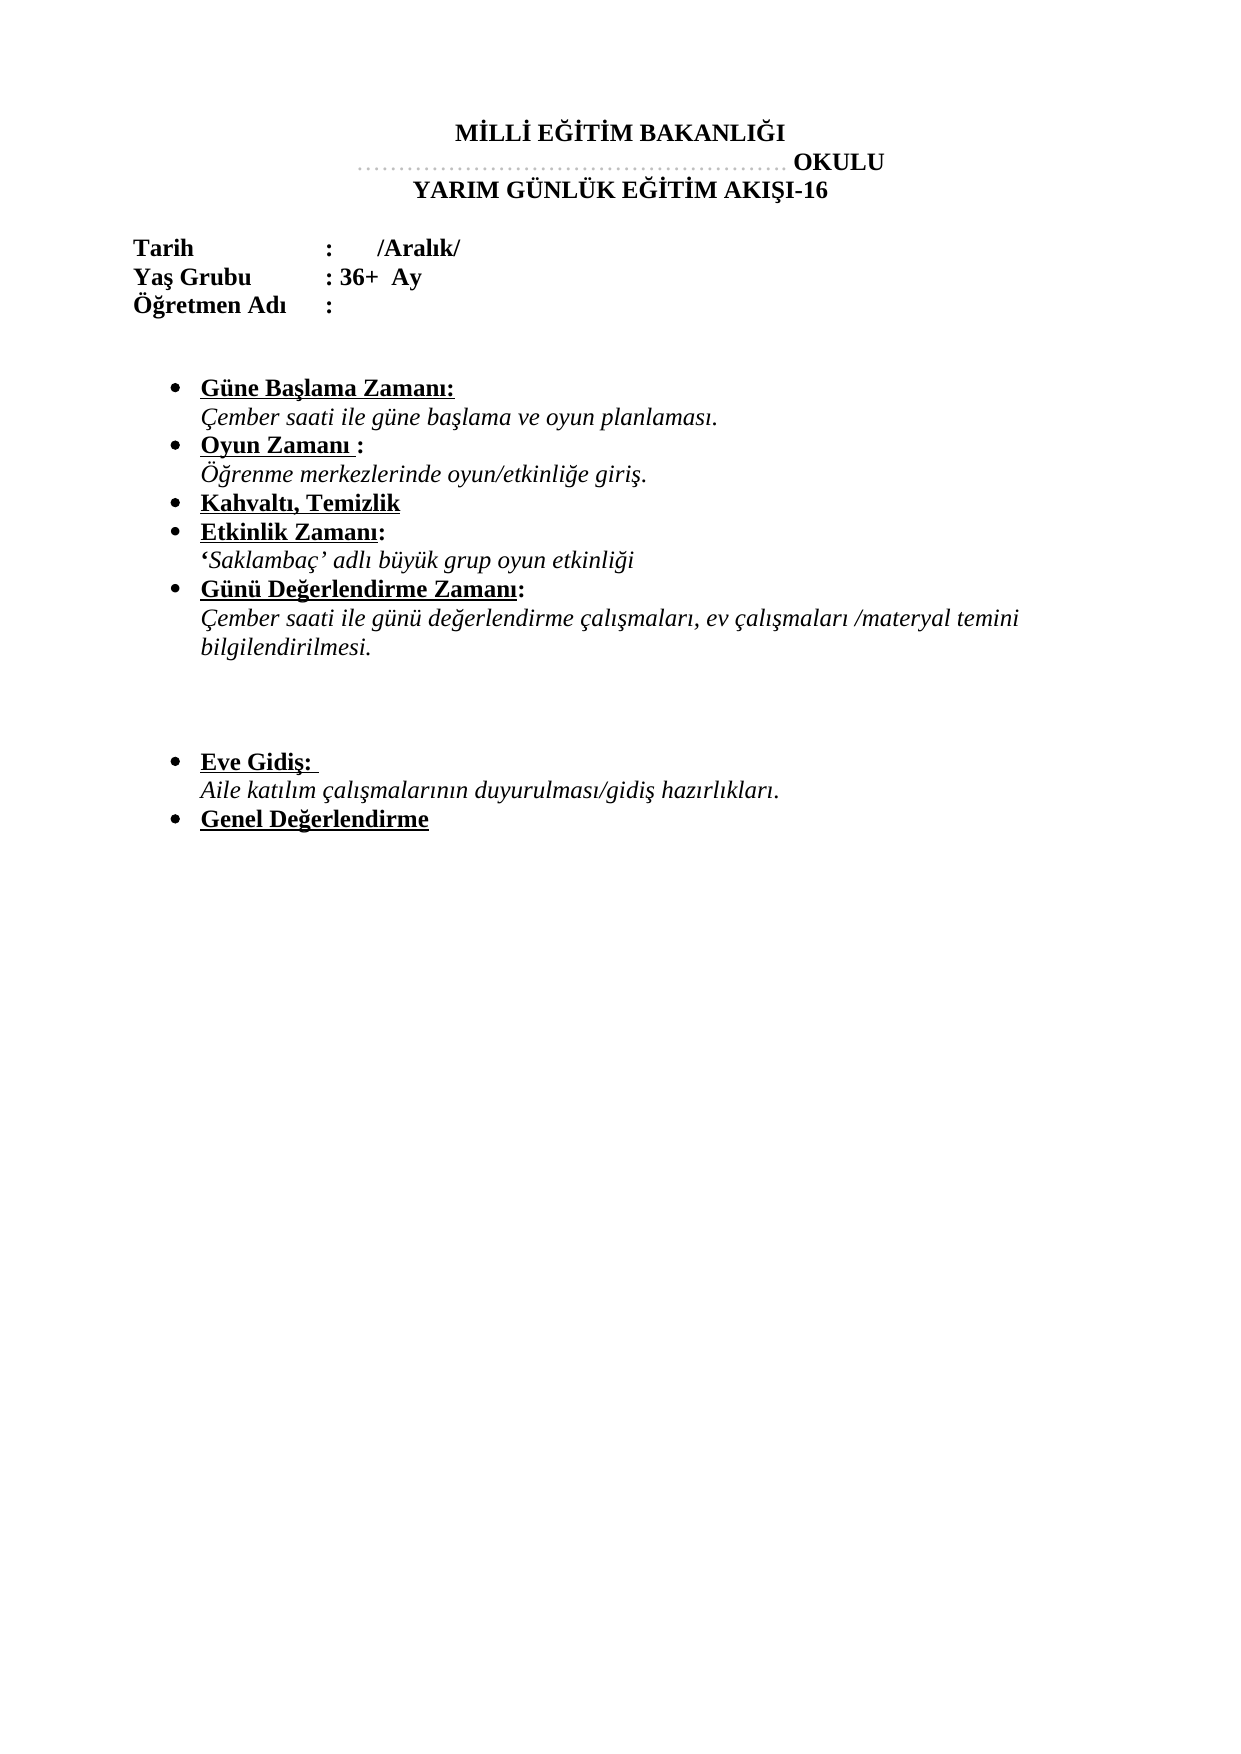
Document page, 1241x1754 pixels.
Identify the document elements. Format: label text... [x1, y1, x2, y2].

list Çember saati ile günü değerlendirme çalışmaları, ev çalışmaları /materyal temini bilgilendirilmesi. [200, 603, 1070, 661]
list Aile katılım çalışmalarının duyurulması/gidiş hazırlıkları. [200, 776, 1070, 804]
text ……………………………………………. OKULU [148, 147, 1092, 176]
text Tarih : /Aralık/ [133, 233, 1092, 262]
list ‘Saklambaç’ adlı büyük grup oyun etkinliği [200, 546, 1070, 574]
text Yaş Grubu : 36+ Ay [133, 262, 1092, 291]
list Etkinlik Zamanı: [171, 517, 1070, 546]
list Oyun Zamanı : [171, 431, 1070, 459]
list Günü Değerlendirme Zamanı: [171, 574, 1070, 603]
list Kahvaltı, Temizlik [171, 488, 1070, 517]
list Eve Gidiş: [171, 747, 1070, 776]
text MİLLİ EĞİTİM BAKANLIĞI [148, 118, 1092, 147]
list Çember saati ile güne başlama ve oyun planlaması. [200, 402, 1070, 431]
list Genel Değerlendirme [171, 804, 1070, 833]
text Öğretmen Adı : [133, 291, 1092, 319]
list Güne Başlama Zamanı: [171, 373, 1070, 402]
text YARIM GÜNLÜK EĞİTİM AKIŞI-16 [148, 176, 1092, 204]
list Öğrenme merkezlerinde oyun/etkinliğe giriş. [200, 459, 1070, 488]
